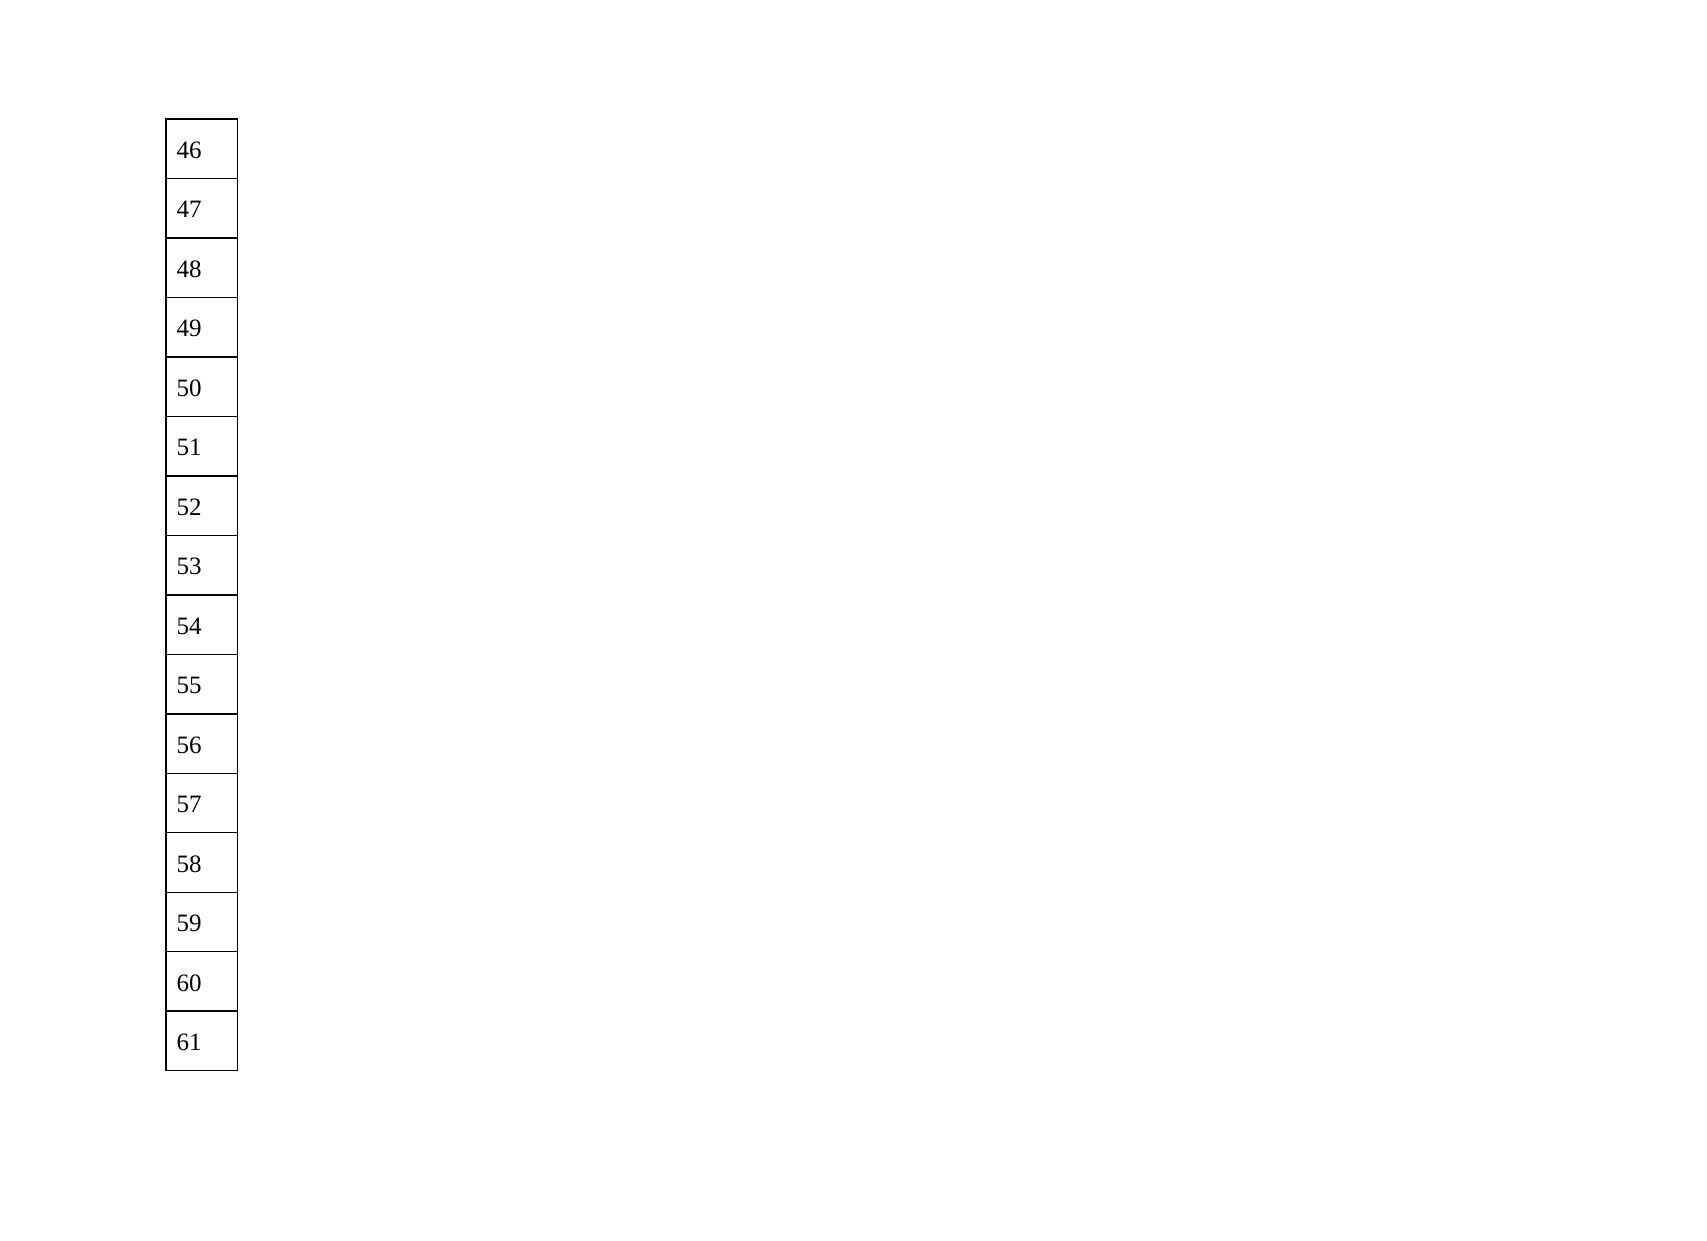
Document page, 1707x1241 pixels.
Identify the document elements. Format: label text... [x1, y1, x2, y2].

table_cell 58 [167, 833, 237, 891]
table_cell 54 [167, 596, 237, 653]
table_cell 61 [167, 1012, 237, 1070]
table_cell 51 [167, 417, 237, 475]
table_cell 60 [167, 952, 237, 1010]
table_cell 53 [167, 536, 237, 594]
table_cell 52 [167, 477, 237, 534]
table_cell 46 [167, 120, 237, 178]
table_cell 57 [167, 774, 237, 832]
table_cell 55 [167, 655, 237, 713]
table_cell 47 [167, 179, 237, 237]
table_cell 56 [167, 715, 237, 772]
table_cell 59 [167, 893, 237, 951]
table_cell 48 [167, 239, 237, 297]
table_cell 50 [167, 358, 237, 416]
table_cell 49 [167, 298, 237, 356]
